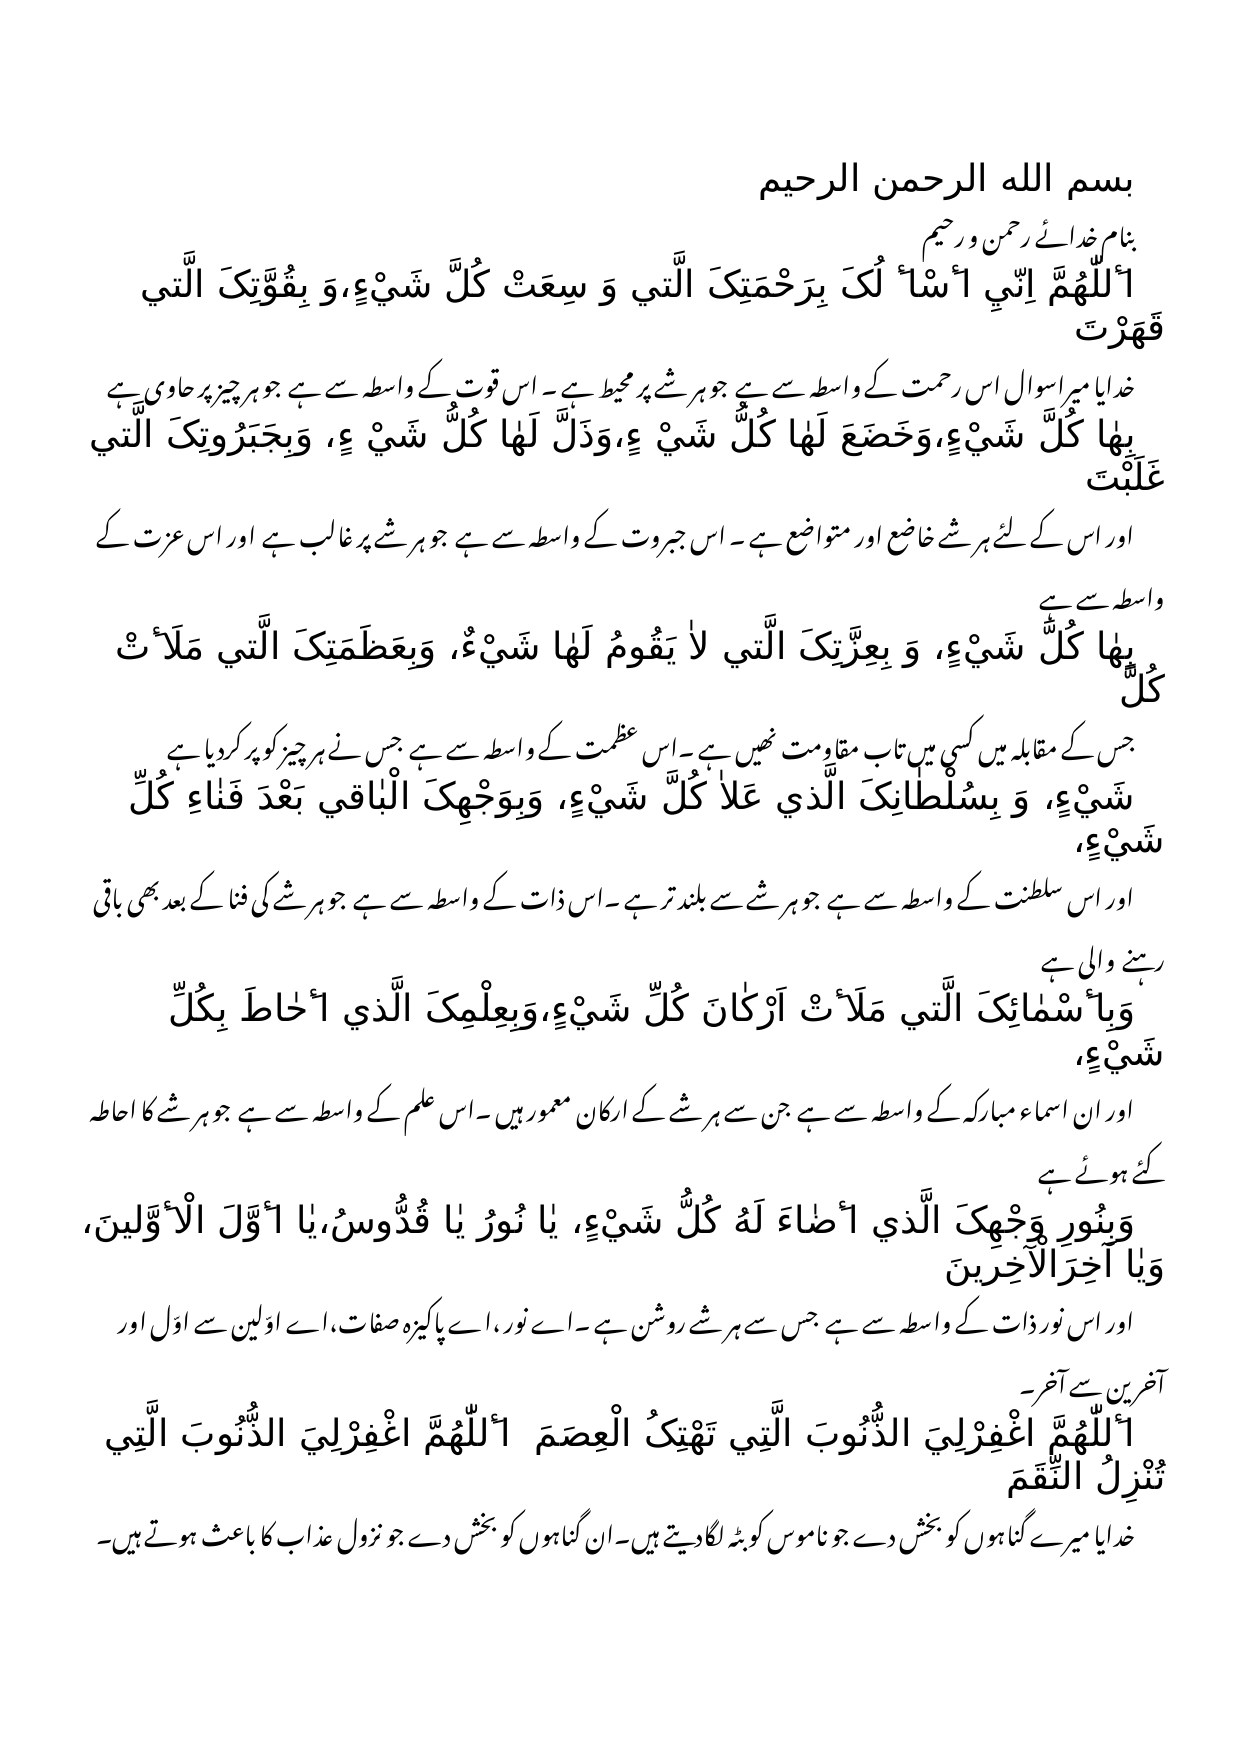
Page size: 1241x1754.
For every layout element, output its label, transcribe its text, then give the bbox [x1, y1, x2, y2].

text اور اس سلطنت کے واسطہ سے ہے جو ہر شے سے بلند تر ہے ۔اس ذات کے واسطہ سے ہے جو ہر شے کی فنا کے بعد بھی باقی رہنے والی ہے [75, 862, 1165, 987]
text اٴَللّٰهُمَّ اِنّيِ اٴَسْاٴَ لُکَ بِرَحْمَتِکَ الَّتي وَ سِعَتْ کُلَّ شَيْءٍ،وَ بِقُوَّتِکَ الَّتي قَهَرْتَ [75, 262, 1165, 350]
text اور ان اسماء مبارکہ کے واسطہ سے ہے جن سے ہر شے کے ارکان معمور ہیں ۔اس علم کے واسطہ سے ہے جو ہر شے کا احاطہ کئے ہوئے ہے [75, 1074, 1165, 1199]
text شَيْءٍ، وَ بِسُلْطٰانِکَ الَّذي عَلاٰ کُلَّ شَيْءٍ، وَبِوَجْهِکَ الْبٰاقي بَعْدَ فَنٰاءِ کُلِّ شَيْءٍ، [75, 774, 1165, 862]
text خدایا میرے گناہوں کو بخش دے جو ناموس کو بٹہ لگادیتے ہیں۔ان گناہوں کو بخش دے جو نزول عذاب کا باعث ہوتے ہیں۔ [75, 1498, 1165, 1561]
text اور اس کے لئے ہر شے خاضع اور متواضع ہے ۔ اس جبروت کے واسطہ سے ہے جو ہر شے پر غالب ہے اور اس عزت کے واسطہ سے ہے [75, 499, 1165, 624]
text بنام خدائے رحمن و رحیم [75, 200, 1165, 262]
text بِهٰا کُلَّ شَيْءٍ، وَ بِعِزَّتِکَ الَّتي لاٰ یَقُومُ لَهٰا شَيْءٌ، وَبِعَظَمَتِکَ الَّتي مَلَاٴَتْ کُلَّ [75, 624, 1165, 712]
text جس کے مقابلہ میں کسی میں تاب مقاومت نھیں ہے ۔اس عظمت کے واسطہ سے ہے جس نے ہر چیز کو پر کردیا ہے [75, 712, 1165, 774]
text اٴَللّٰهُمَّ اغْفِرْلِيَ الذُّنُوبَ الَّتِي تَهْتِکُ الْعِصَمَ اٴَللّٰهُمَّ اغْفِرْلِيَ الذُّنُوبَ الَّتِي تُنْزِلُ النِّقَمَ [75, 1411, 1165, 1498]
text بِهٰا کُلَّ شَيْءٍ،وَخَضَعَ لَهٰا کُلُّ شَيْ ءٍ،وَذَلَّ لَهٰا کُلُّ شَيْ ءٍ، وَبِجَبَرُوتِکَ الَّتي غَلَبْتَ [75, 412, 1165, 499]
text بسم الله الرحمن الرحیم [75, 156, 1165, 200]
text خدایا میراسوال اس رحمت کے واسطہ سے ہے جو ہر شے پر محیط ہے ۔ اس قوت کے واسطہ سے ہے جو ہر چیز پر حاوی ہے [75, 350, 1165, 412]
text وَبِاٴَسْمٰائِکَ الَّتي مَلَاٴَتْ اَرْکٰانَ کُلِّ شَيْءٍ،وَبِعِلْمِکَ الَّذي اٴَحٰاطَ بِکُلِّ شَيْءٍ، [75, 987, 1165, 1074]
text اور اس نور ذات کے واسطہ سے ہے جس سے ہر شے روشن ہے ۔اے نور ،اے پاکیزہ صفات،اے اوّلین سے اوّل اور آخرین سے آخر۔ [75, 1286, 1165, 1411]
text وَبِنُورِ وَجْهِکَ الَّذي اٴَضٰاءَ لَهُ کُلُّ شَيْءٍ، یٰا نُورُ یٰا قُدُّوسُ،یٰا اٴَوَّلَ الْاٴَوَّلینَ، وَیٰا آخِرَالْآخِرینَ [75, 1199, 1165, 1286]
